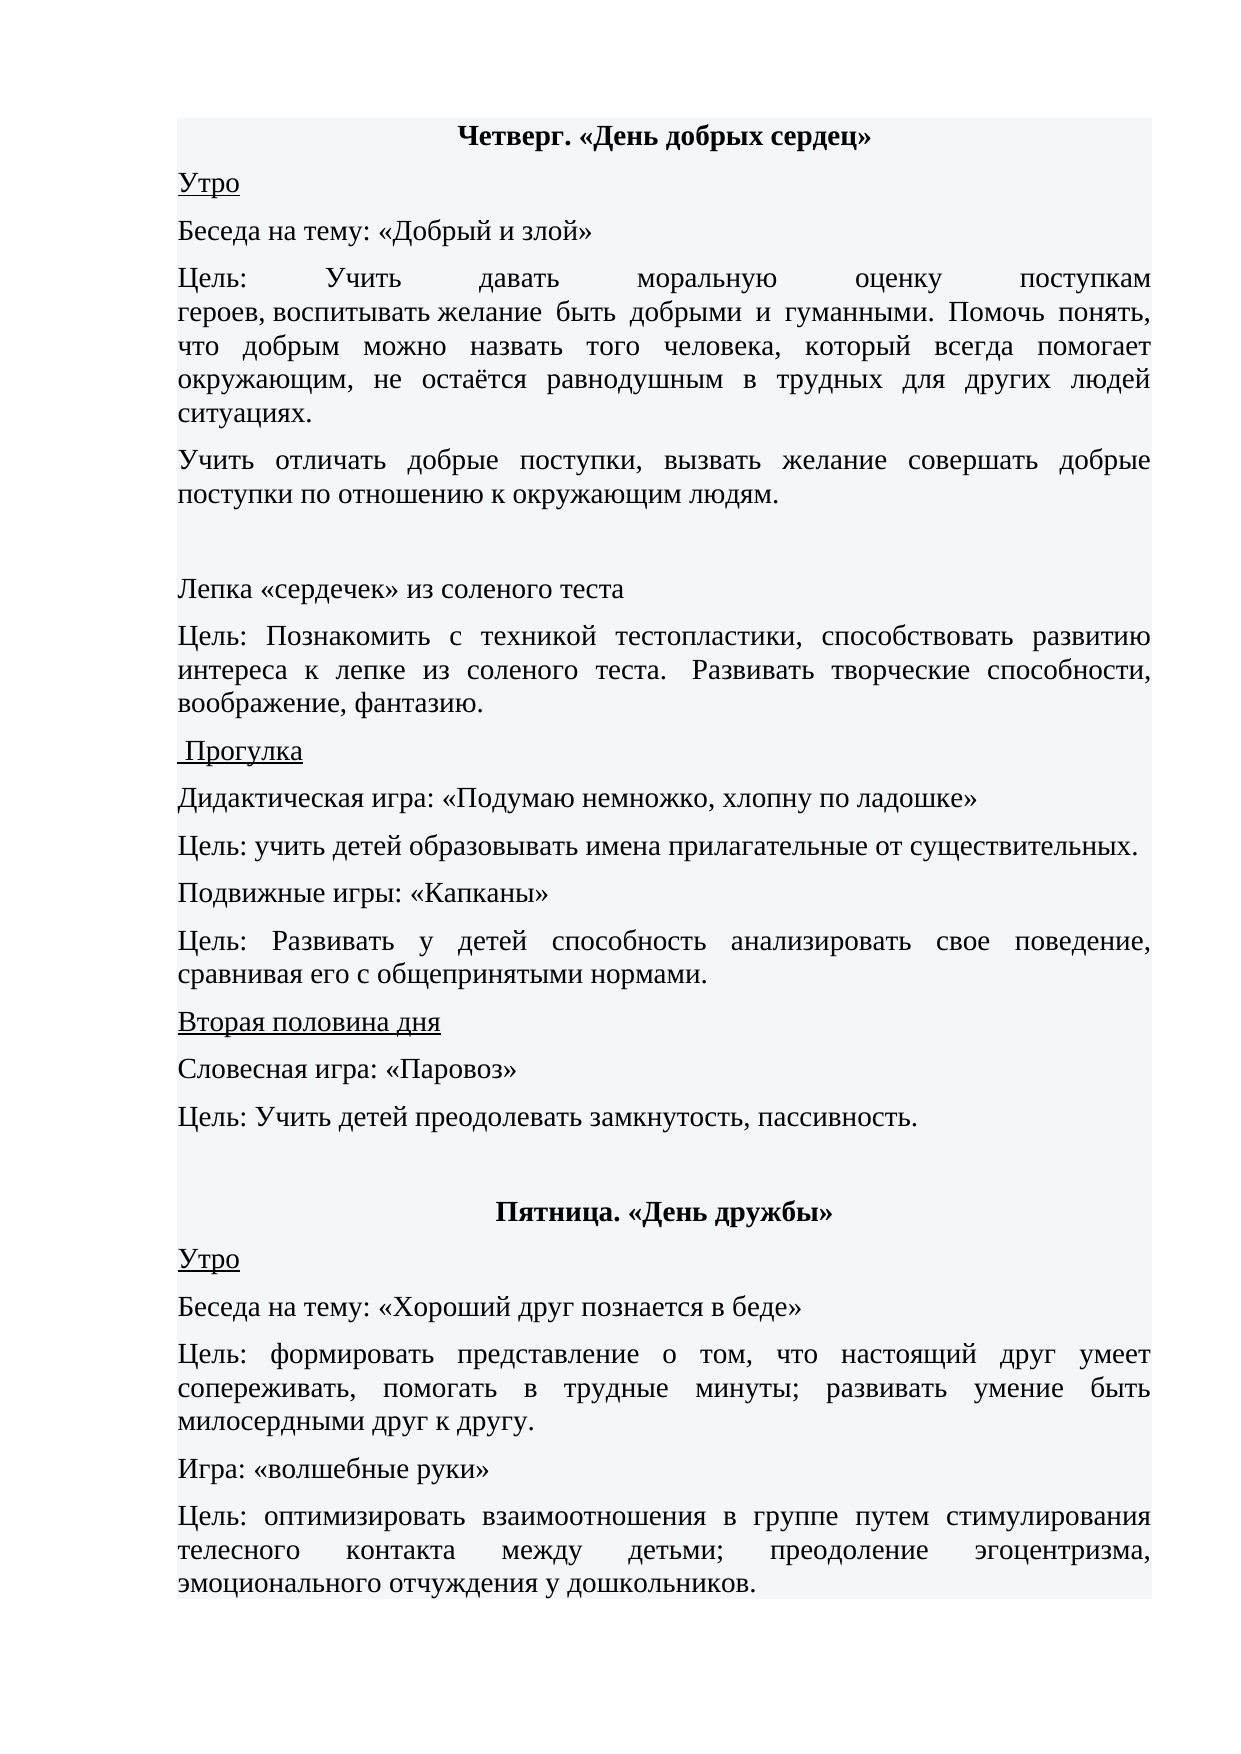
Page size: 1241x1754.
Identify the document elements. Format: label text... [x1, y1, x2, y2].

text Четверг. «День добрых сердец» [177, 118, 1152, 152]
text Вторая половина дня [177, 1004, 1152, 1037]
text Лепка «сердечек» из соленого теста [177, 571, 1152, 604]
text Цель: Познакомить с техникой тестопластики, способствовать развитию интереса к лепке из соленого теста. Развивать творческие способности, воображение, фантазию. [177, 618, 1152, 719]
text Словесная игра: «Паровоз» [177, 1051, 1152, 1085]
text Дидактическая игра: «Подумаю немножко, хлопну по ладошке» [177, 780, 1152, 814]
text Цель: оптимизировать взаимоотношения в группе путем стимулирования телесного контакта между детьми; преодоление эгоцентризма, эмоционального отчуждения у дошкольников. [177, 1498, 1152, 1599]
text Беседа на тему: «Добрый и злой» [177, 213, 1152, 247]
text Цель: Учить детей преодолевать замкнутость, пассивность. [177, 1099, 1152, 1132]
text Беседа на тему: «Хороший друг познается в беде» [177, 1289, 1152, 1322]
text Цель: Развивать у детей способность анализировать свое поведение, сравнивая его с общепринятыми нормами. [177, 923, 1152, 990]
text Цель: учить детей образовывать имена прилагательные от существительных. [177, 828, 1152, 861]
text Подвижные игры: «Капканы» [177, 875, 1152, 909]
text Цель: Учить давать моральную оценку поступкам героев, воспитывать желание быть добрыми и гуманными. Помочь понять, что добрым можно назвать того человека, который всегда помогает окружающим, не остаётся равнодушным в трудных для других людей ситуациях. [177, 261, 1152, 428]
text Учить отличать добрые поступки, вызвать желание совершать добрые поступки по отношению к окружающим людям. [177, 442, 1152, 509]
text Утро [177, 166, 1152, 199]
text Утро [177, 1241, 1152, 1275]
text Цель: формировать представление о том, что настоящий друг умеет сопереживать, помогать в трудные минуты; развивать умение быть милосердными друг к другу. [177, 1336, 1152, 1437]
text Пятница. «День дружбы» [177, 1194, 1152, 1227]
text Игра: «волшебные руки» [177, 1451, 1152, 1484]
text Прогулка [177, 733, 1152, 766]
